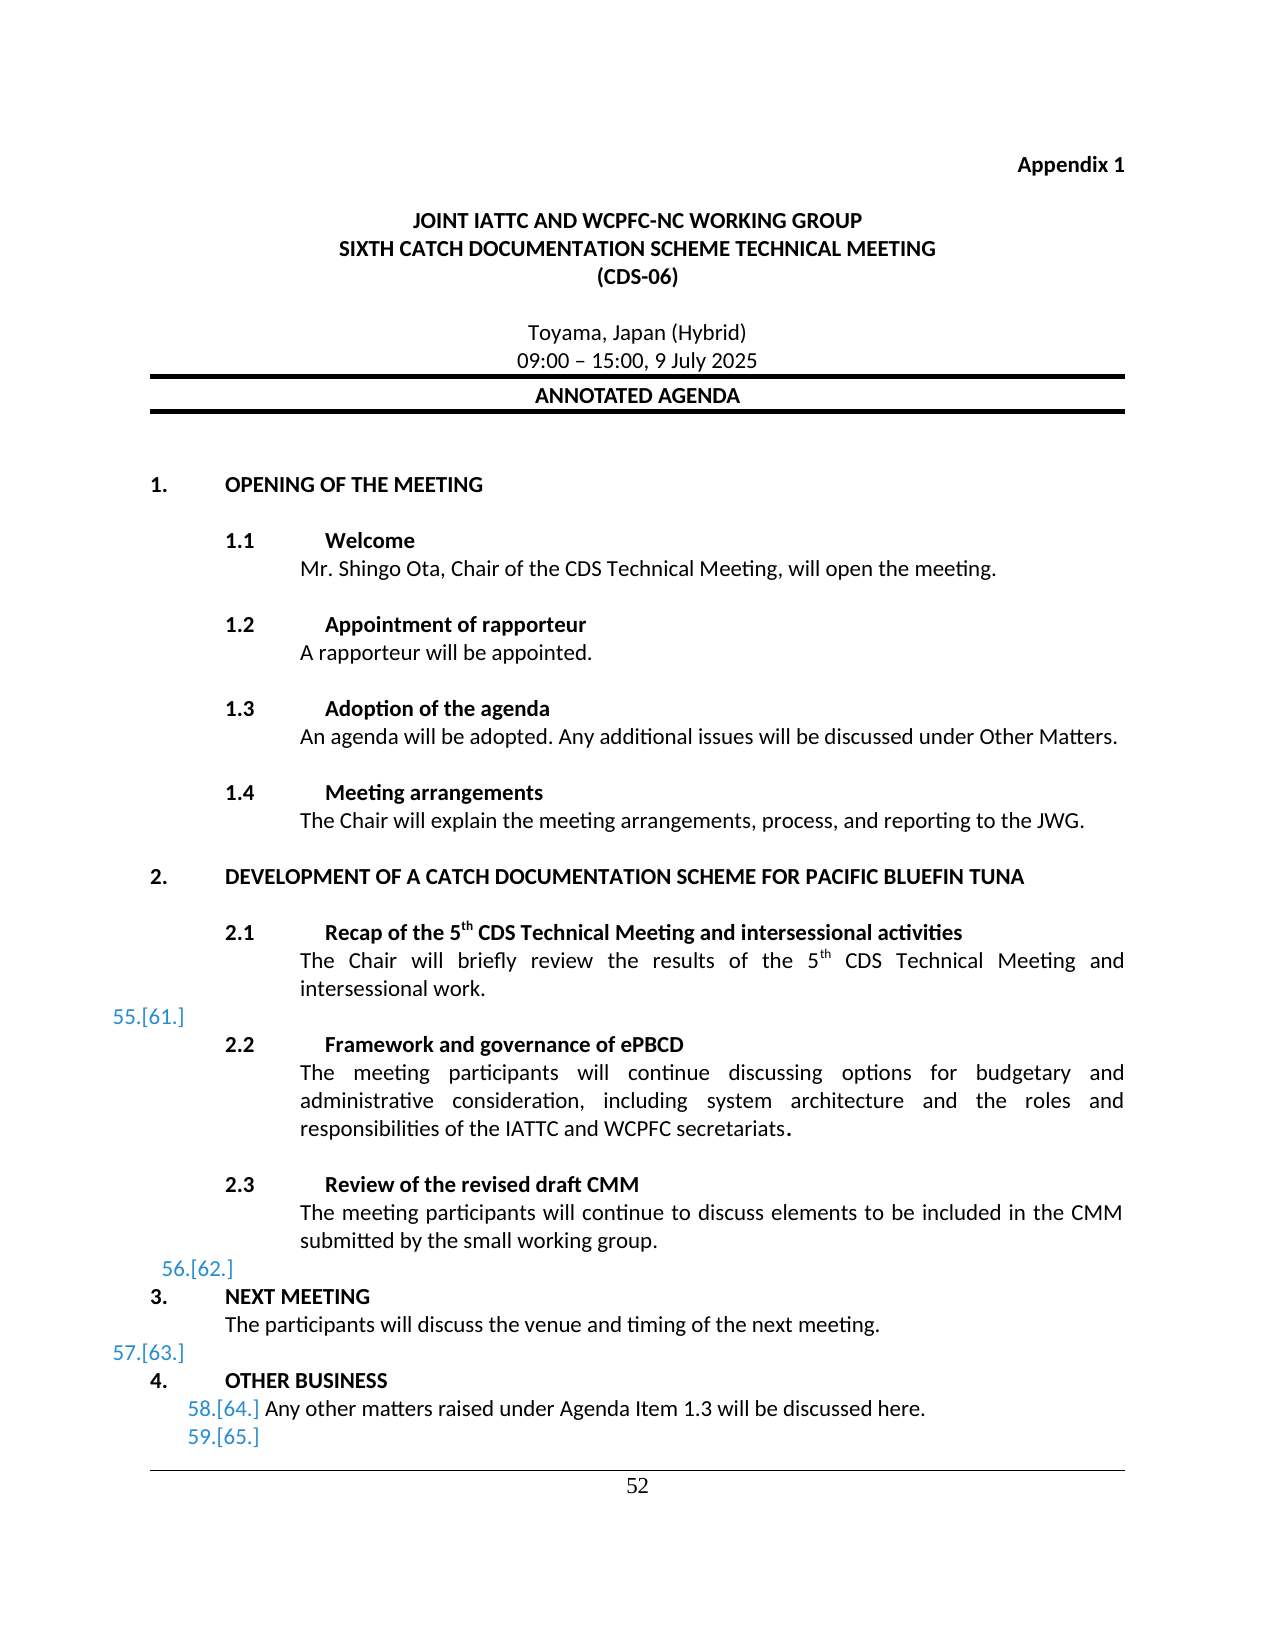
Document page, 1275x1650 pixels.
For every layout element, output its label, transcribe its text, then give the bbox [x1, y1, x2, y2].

text 2.2 Framework and governance of ePBCD [225, 1030, 1125, 1058]
text 2.1 Recap of the 5th CDS Technical Meeting and intersessional activities [225, 918, 1125, 946]
text An agenda will be adopted. Any additional issues will be discussed under Other Matters. [300, 722, 1125, 750]
text 1.1 Welcome [225, 526, 1125, 554]
list OPENING OF THE MEETING [150, 470, 1125, 498]
list OTHER BUSINESS [150, 1366, 1125, 1394]
text A rapporteur will be appointed. [300, 638, 1125, 666]
text Mr. Shingo Ota, Chair of the CDS Technical Meeting, will open the meeting. [300, 554, 1125, 582]
text The Chair will briefly review the results of the 5th CDS Technical Meeting and intersessional work. [300, 946, 1125, 1002]
text 2.3 Review of the revised draft CMM [225, 1170, 1125, 1198]
list Any other matters raised under Agenda Item 1.3 will be discussed here. [187, 1394, 1125, 1422]
text (CDS-06) [150, 262, 1125, 290]
text Toyama, Japan (Hybrid) [150, 318, 1125, 346]
text The meeting participants will continue to discuss elements to be included in the CMM submitted by the small working group. [300, 1198, 1125, 1254]
text SIXTH CATCH DOCUMENTATION SCHEME TECHNICAL MEETING [150, 234, 1125, 262]
text 1.2 Appointment of rapporteur [225, 610, 1125, 638]
list DEVELOPMENT OF A CATCH DOCUMENTATION SCHEME FOR PACIFIC BLUEFIN TUNA [150, 862, 1125, 890]
text 09:00 – 15:00, 9 July 2025 [150, 346, 1125, 374]
text The meeting participants will continue discussing options for budgetary and administrative consideration, including system architecture and the roles and responsibilities of the IATTC and WCPFC secretariats. [300, 1058, 1125, 1142]
text The Chair will explain the meeting arrangements, process, and reporting to the JWG. [300, 806, 1125, 834]
text 1.4 Meeting arrangements [225, 778, 1125, 806]
text ANNOTATED AGENDA [150, 379, 1125, 409]
text The participants will discuss the venue and timing of the next meeting. [225, 1310, 1125, 1338]
text JOINT IATTC AND WCPFC-NC WORKING GROUP [150, 206, 1125, 234]
list NEXT MEETING [150, 1282, 1125, 1310]
text Appendix 1 [150, 150, 1125, 178]
text 1.3 Adoption of the agenda [225, 694, 1125, 722]
